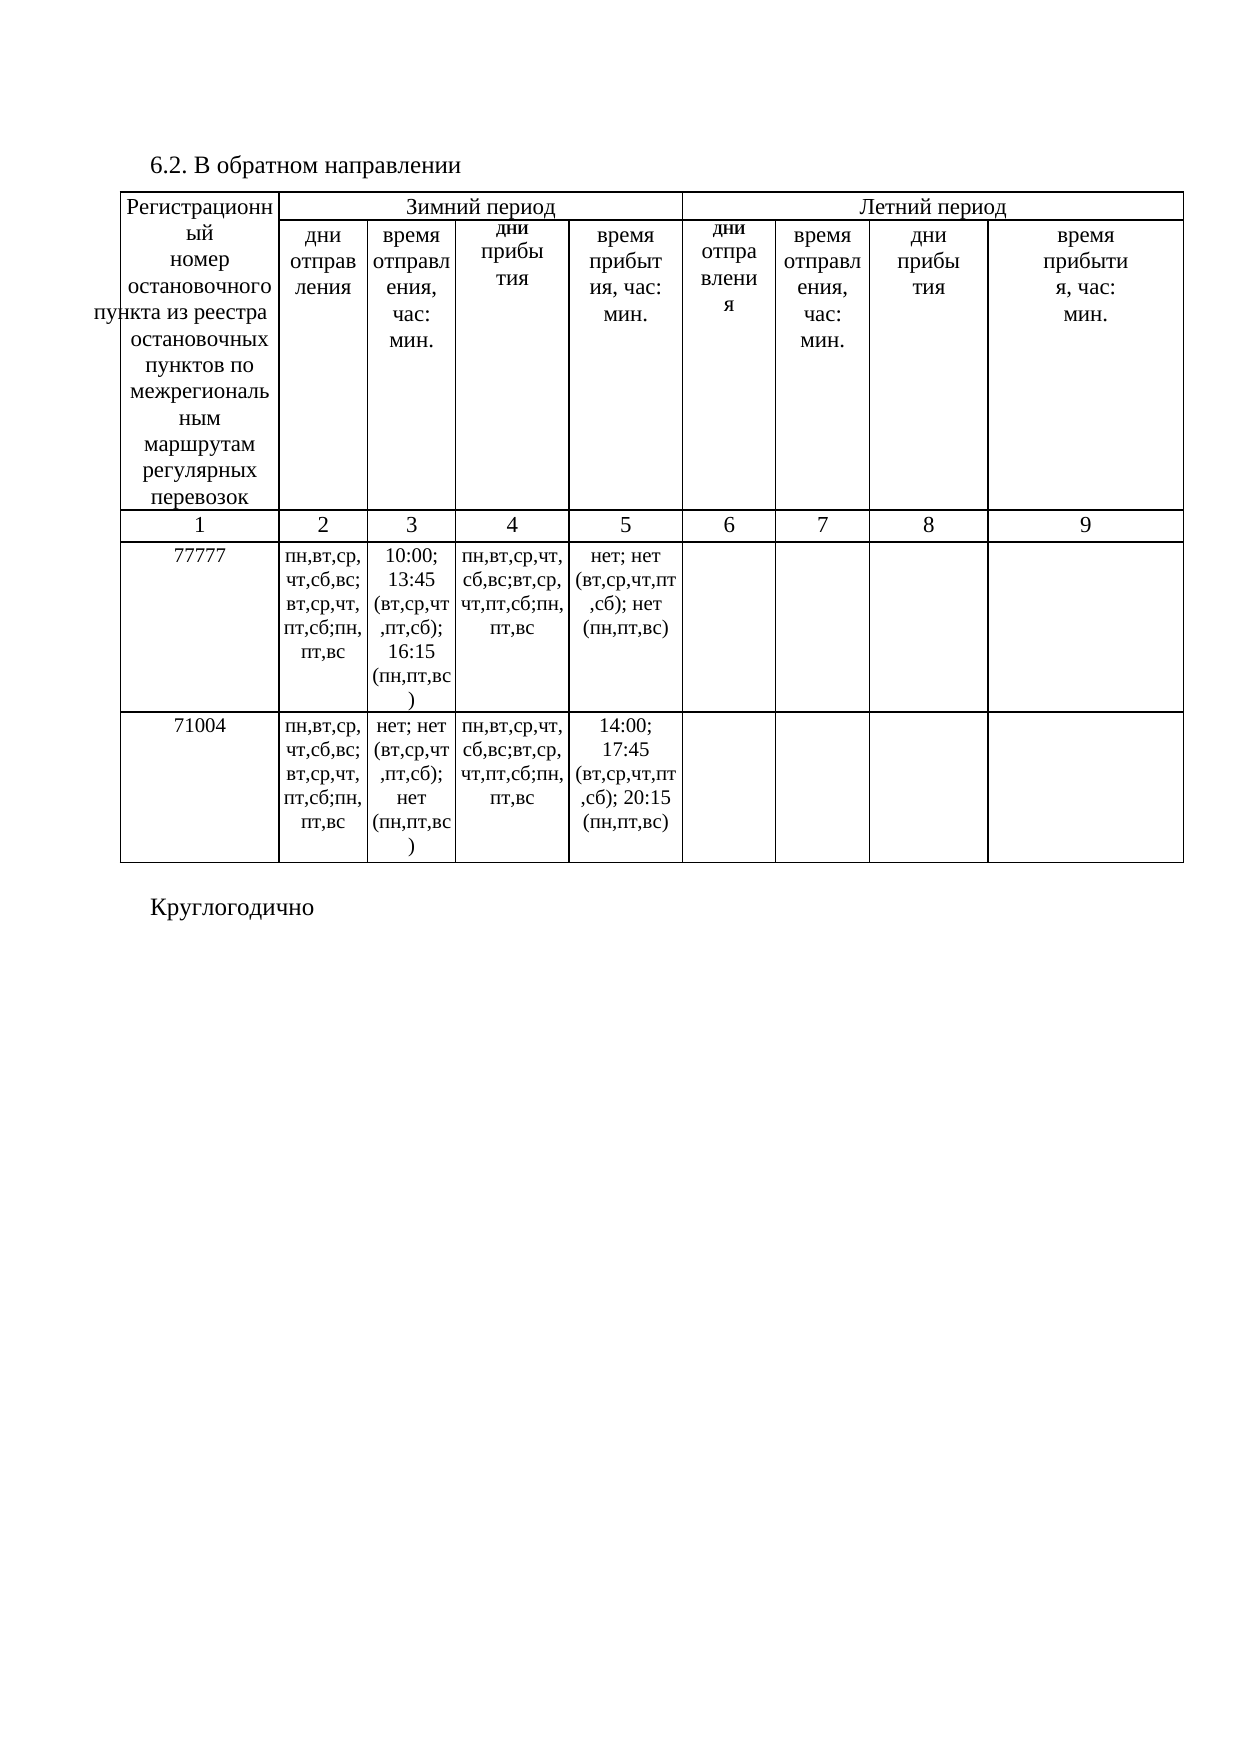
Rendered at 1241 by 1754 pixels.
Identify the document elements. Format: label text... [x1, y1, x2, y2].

table_cell 5 [570, 511, 682, 541]
table_cell [776, 543, 869, 711]
table_cell 14:00; 17:45 (вт,ср,чт,пт,сб); 20:15 (пн,пт,вс) [570, 713, 682, 862]
table_cell пн,вт,ср,чт,сб,вс;вт,ср,чт,пт,сб;пн,пт,вс [456, 543, 568, 711]
table_cell 7 [776, 511, 869, 541]
table_cell 71004 [121, 713, 278, 862]
table_header Летний период [683, 193, 1183, 219]
table_header Зимний период [280, 193, 682, 219]
table_cell 9 [989, 511, 1183, 541]
table_cell 2 [280, 511, 367, 541]
table_cell 4 [456, 511, 568, 541]
table_cell пн,вт,ср,чт,сб,вс;вт,ср,чт,пт,сб;пн,пт,вс [456, 713, 568, 862]
table_cell нет; нет (вт,ср,чт,пт,сб); нет (пн,пт,вс) [368, 713, 455, 862]
table_cell 6 [683, 511, 775, 541]
text 6.2. В обратном направлении [150, 150, 1090, 179]
table_cell [776, 713, 869, 862]
table_cell 8 [870, 511, 987, 541]
table_cell ДНИ прибы тия [456, 221, 568, 509]
table_cell [870, 543, 987, 711]
table_cell дни отправ ления [280, 221, 367, 509]
table_cell нет; нет (вт,ср,чт,пт,сб); нет (пн,пт,вс) [570, 543, 682, 711]
table_cell пн,вт,ср,чт,сб,вс;вт,ср,чт,пт,сб;пн,пт,вс [280, 543, 367, 711]
table_cell время отправл ения, час: мин. [368, 221, 455, 509]
table_cell 3 [368, 511, 455, 541]
table_cell дни прибы тия [870, 221, 987, 509]
table_cell 1 [121, 511, 278, 541]
table_cell [683, 713, 775, 862]
table_cell [989, 713, 1183, 862]
table_cell [989, 543, 1183, 711]
table_cell 77777 [121, 543, 278, 711]
table_cell время прибыти я, час: мин. [989, 221, 1183, 509]
text Круглогодично [150, 892, 1090, 921]
table_cell [683, 543, 775, 711]
table_header Регистрационный номер остановочного пункта из реестра остановочных пунктов по межрегиональным маршрутам регулярных перевозок [121, 193, 278, 509]
table_cell ДНИ отпра влени я [683, 221, 775, 509]
table_cell время прибыт ия, час: мин. [570, 221, 682, 509]
table_cell время отправл ения, час: мин. [776, 221, 869, 509]
table_cell 10:00; 13:45 (вт,ср,чт,пт,сб); 16:15 (пн,пт,вс) [368, 543, 455, 711]
table_cell пн,вт,ср,чт,сб,вс;вт,ср,чт,пт,сб;пн,пт,вс [280, 713, 367, 862]
table_cell [870, 713, 987, 862]
